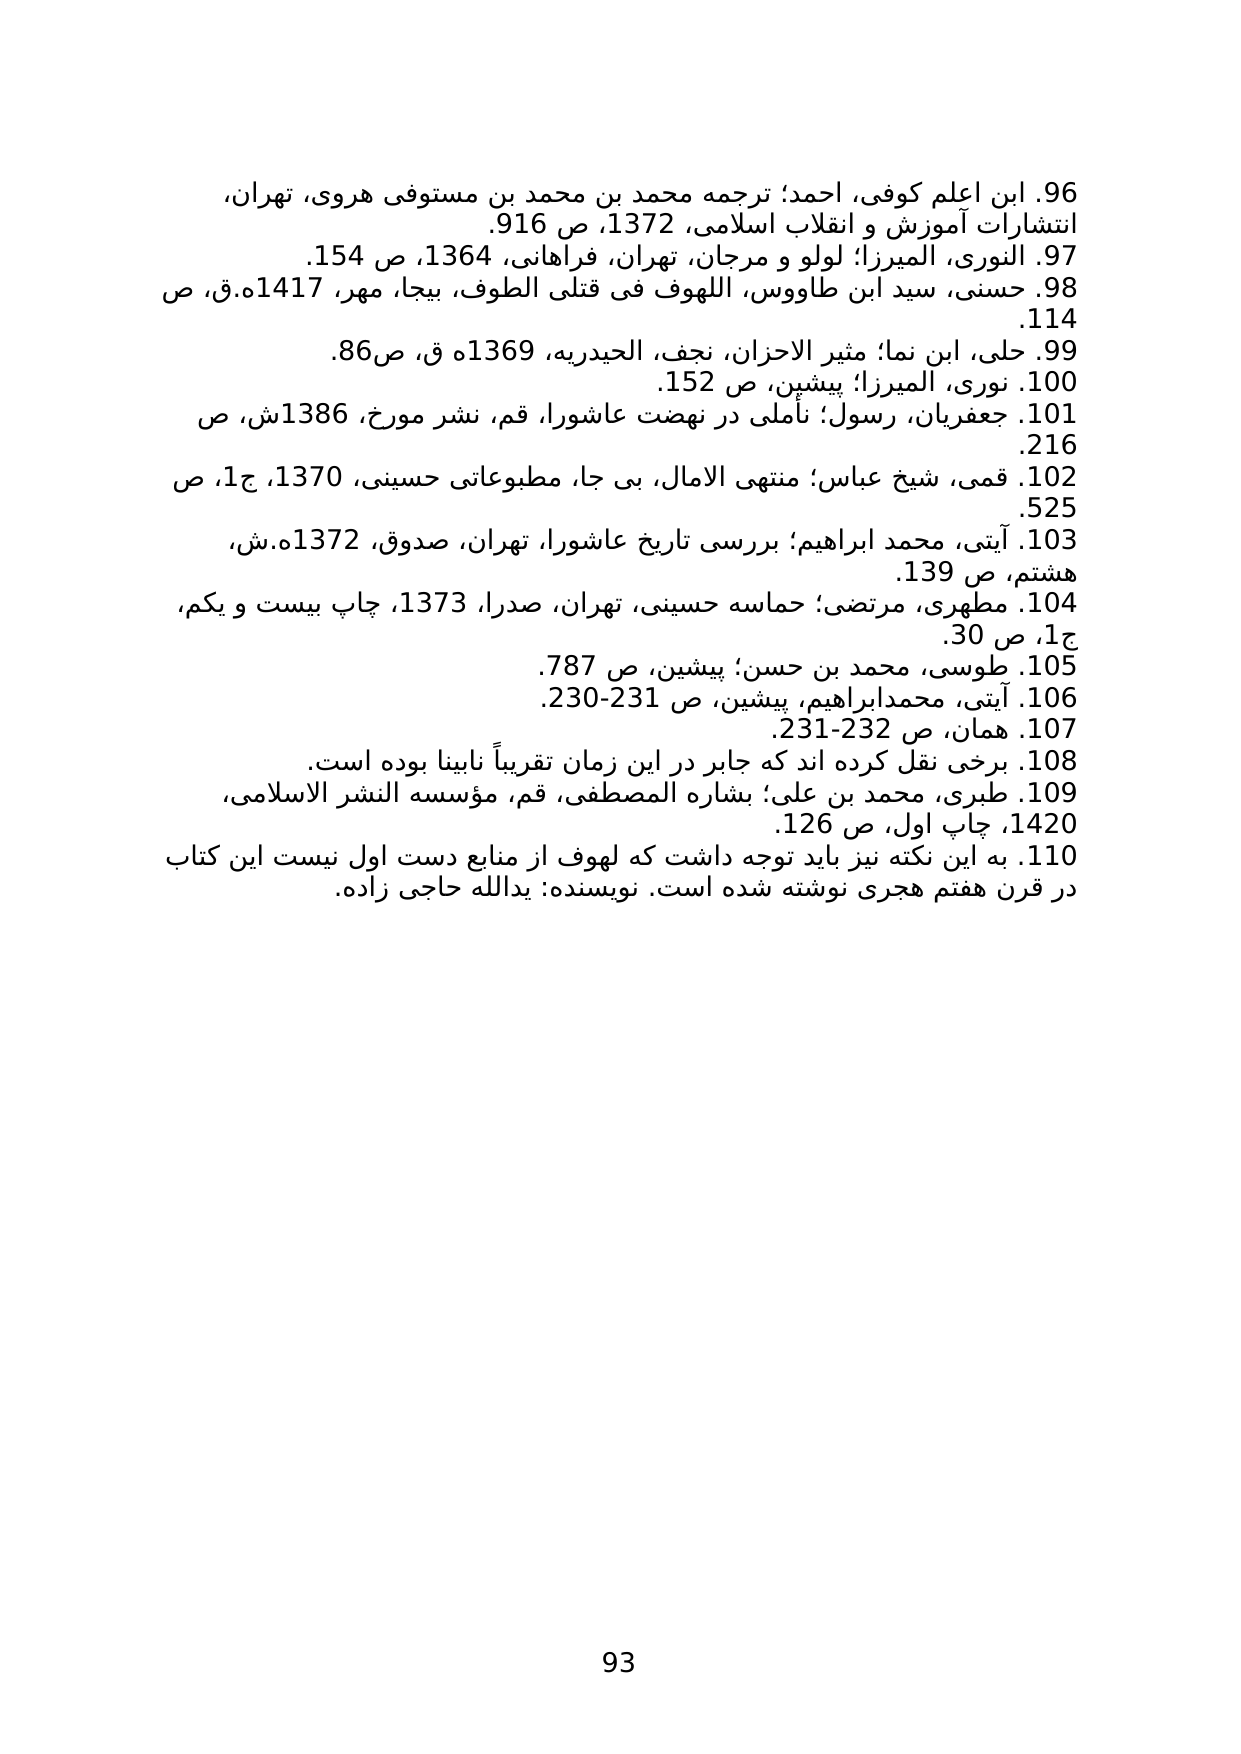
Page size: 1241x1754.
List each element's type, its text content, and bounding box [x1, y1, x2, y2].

text 102. قمی، شیخ عباس؛ منتهی الامال، بی جا، مطبوعاتی حسینی، 1370، ج1، ص 525. [159, 461, 1078, 524]
text 109. طبری، محمد بن علی؛ بشاره المصطفی، قم، مؤسسه النشر الاسلامی، 1420، چاپ اول، ص 126. [159, 777, 1078, 840]
text 107. همان، ص 232-231. [159, 714, 1078, 745]
text 98. حسنی، سید ابن طاووس، اللهوف فی قتلی الطوف، بیجا، مهر، 1417ه.ق، ص114. [159, 272, 1078, 335]
text 104. مطهری، مرتضی؛ حماسه حسینی، تهران، صدرا، 1373، چاپ بیست و یکم، ج1، ص 30. [159, 587, 1078, 651]
text 106. آیتی، محمدابراهیم، پیشین، ص 231-230. [159, 682, 1078, 714]
text 103. آیتی، محمد ابراهیم؛ بررسی تاریخ عاشورا، تهران، صدوق، 1372ه.ش، هشتم، ص 139. [159, 524, 1078, 587]
text 101. جعفریان، رسول؛ نأملی در نهضت عاشورا، قم، نشر مورخ، 1386ش، ص 216. [159, 398, 1078, 461]
text 108. برخی نقل کرده اند که جابر در این زمان تقریباً نابینا بوده است. [159, 745, 1078, 777]
text 105. طوسی، محمد بن حسن؛ پیشین، ص 787. [159, 651, 1078, 682]
text 99. حلی، ابن نما؛ مثیر الاحزان، نجف، الحیدریه، 1369ه ق، ص86. [159, 335, 1078, 367]
text 100. نوری، المیرزا؛ پیشین، ص 152. [159, 367, 1078, 398]
text 96. ابن اعلم کوفی، احمد؛ ترجمه محمد بن محمد بن مستوفی هروی، تهران، انتشارات آموزش و انقلاب اسلامی، 1372، ص 916. [159, 177, 1078, 240]
text 110. به این نکته نیز باید توجه داشت که لهوف از منابع دست اول نیست این کتاب در قرن هفتم هجری نوشته شده است. نویسنده: یدالله حاجی زاده. [159, 840, 1078, 903]
text 97. النوری، المیرزا؛ لولو و مرجان، تهران، فراهانی، 1364، ص 154. [159, 240, 1078, 272]
